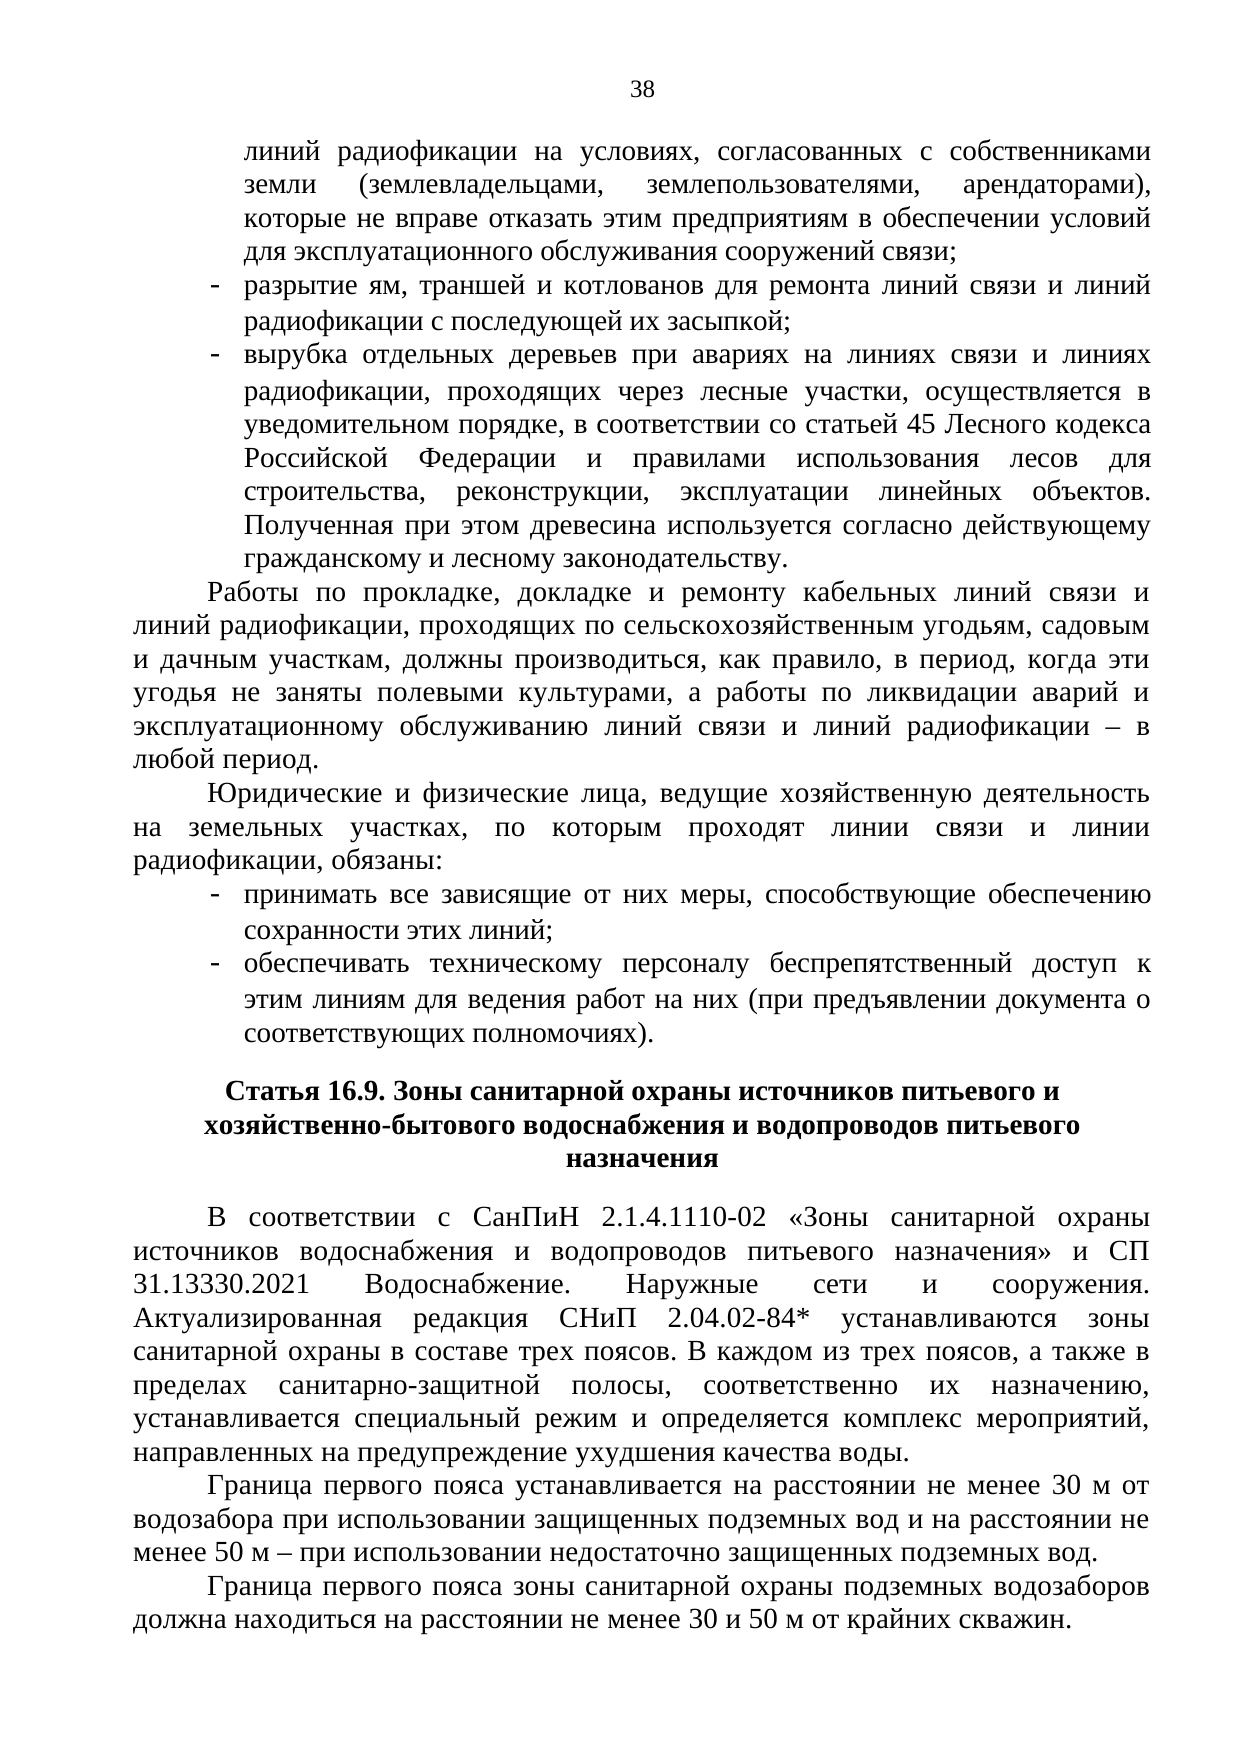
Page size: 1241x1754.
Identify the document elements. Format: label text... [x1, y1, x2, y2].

text Работы по прокладке, докладке и ремонту кабельных линий связи и линий радиофикации, проходящих по сельскохозяйственным угодьям, садовым и дачным участкам, должны производиться, как правило, в период, когда эти угодья не заняты полевыми культурами, а работы по ликвидации аварий и эксплуатационному обслуживанию линий связи и линий радиофикации – в любой период. [133, 574, 1152, 775]
list обеспечивать техническому персоналу беспрепятственный доступ к этим линиям для ведения работ на них (при предъявлении документа о соответствующих полномочиях). [206, 945, 1152, 1048]
list разрытие ям, траншей и котлованов для ремонта линий связи и линий радиофикации с последующей их засыпкой; [206, 267, 1152, 337]
text Граница первого пояса устанавливается на расстоянии не менее 30 м от водозабора при использовании защищенных подземных вод и на расстоянии не менее 50 м – при использовании недостаточно защищенных подземных вод. [133, 1467, 1152, 1568]
text В соответствии с СанПиН 2.1.4.1110-02 «Зоны санитарной охраны источников водоснабжения и водопроводов питьевого назначения» и СП 31.13330.2021 Водоснабжение. Наружные сети и сооружения. Актуализированная редакция СНиП 2.04.02-84* устанавливаются зоны санитарной охраны в составе трех поясов. В каждом из трех поясов, а также в пределах санитарно-защитной полосы, соответственно их назначению, устанавливается специальный режим и определяется комплекс мероприятий, направленных на предупреждение ухудшения качества воды. [133, 1199, 1152, 1467]
list принимать все зависящие от них меры, способствующие обеспечению сохранности этих линий; [206, 876, 1152, 945]
text Граница первого пояса зоны санитарной охраны подземных водозаборов должна находиться на расстоянии не менее 30 и 50 м от крайних скважин. [133, 1568, 1152, 1635]
list вырубка отдельных деревьев при авариях на линиях связи и линиях радиофикации, проходящих через лесные участки, осуществляется в уведомительном порядке, в соответствии со статьей 45 Лесного кодекса Российской Федерации и правилами использования лесов для строительства, реконструкции, эксплуатации линейных объектов. Полученная при этом древесина используется согласно действующему гражданскому и лесному законодательству. [206, 337, 1152, 574]
text Юридические и физические лица, ведущие хозяйственную деятельность на земельных участках, по которым проходят линии связи и линии радиофикации, обязаны: [133, 775, 1152, 876]
subtitle Статья 16.9. Зоны санитарной охраны источников питьевого и хозяйственно-бытового водоснабжения и водопроводов питьевого назначения [133, 1073, 1152, 1174]
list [206, 133, 1152, 267]
